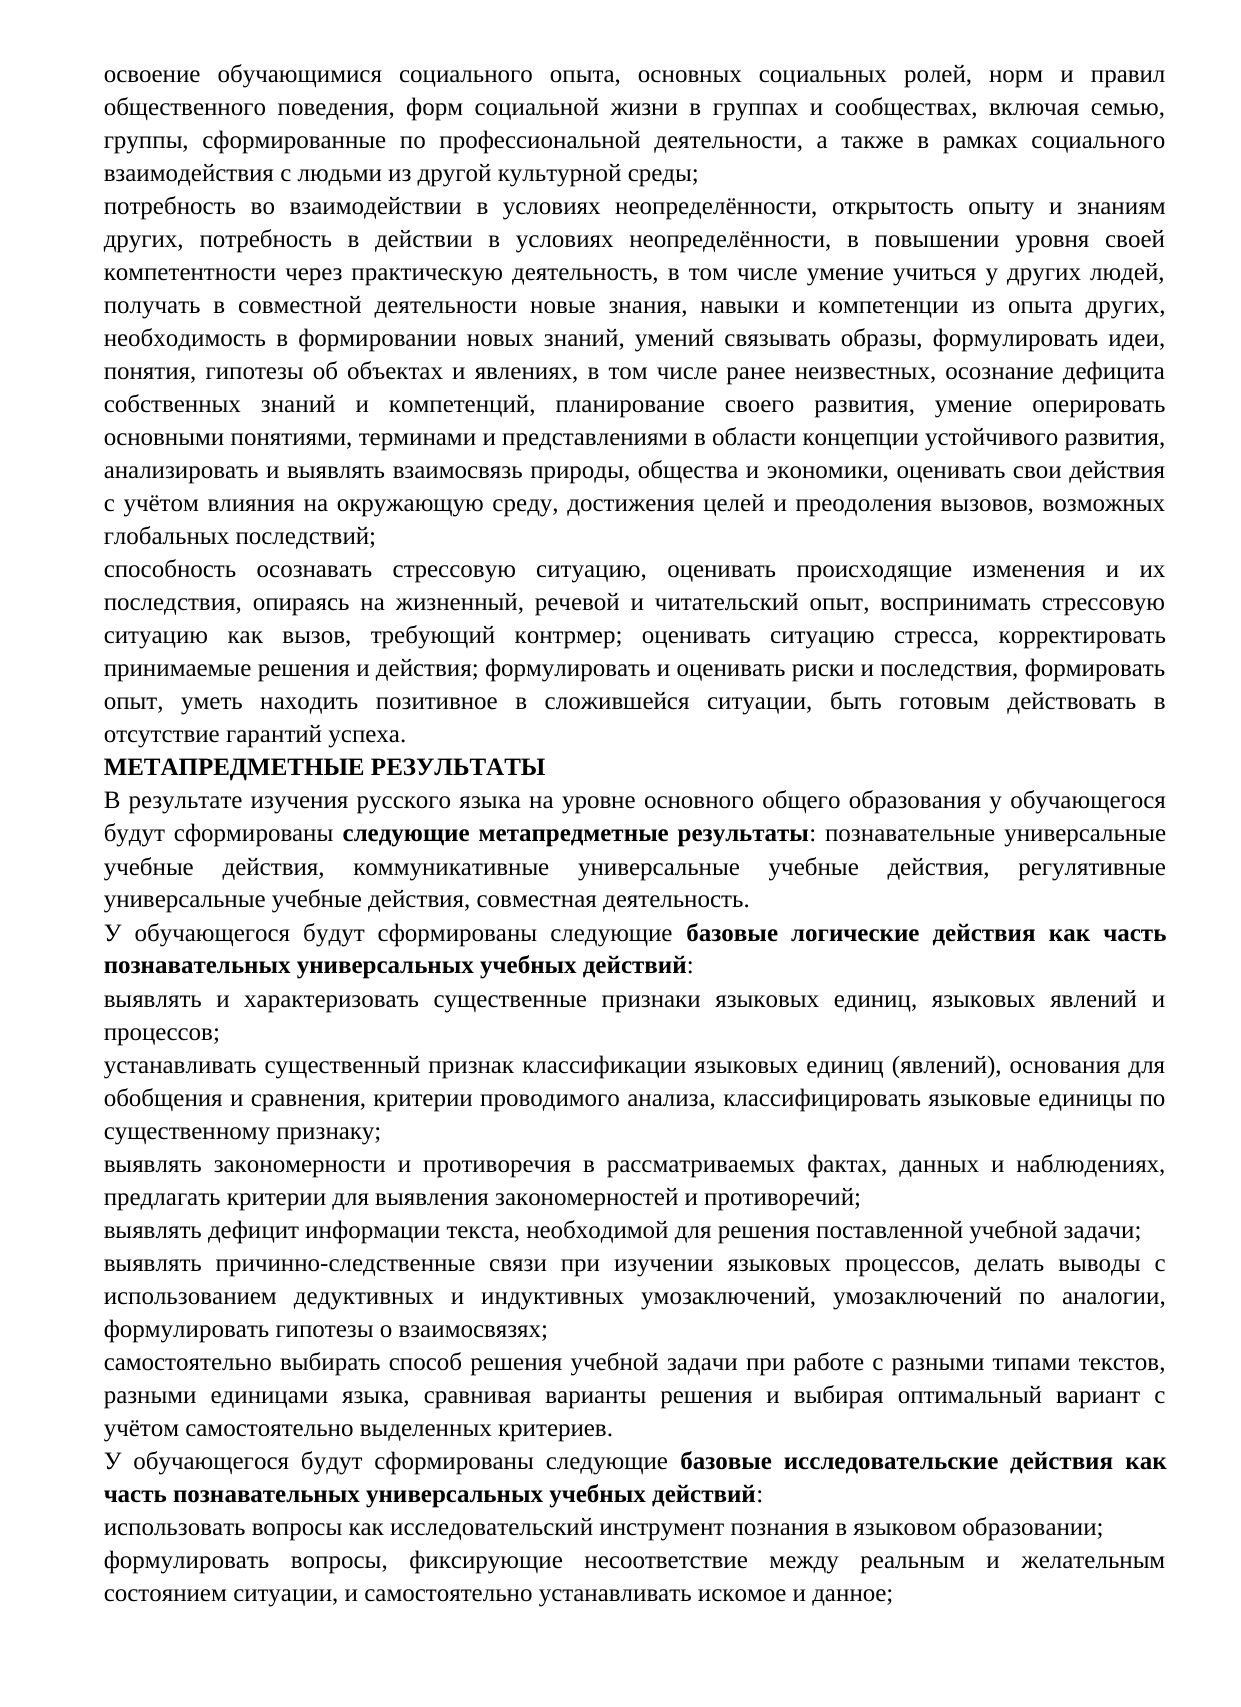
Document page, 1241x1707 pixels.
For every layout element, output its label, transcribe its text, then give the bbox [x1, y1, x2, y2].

text выявлять и характеризовать существенные признаки языковых единиц, языковых явлений и процессов; [103, 984, 1166, 1045]
text устанавливать существенный признак классификации языковых единиц (явлений), основания для обобщения и сравнения, критерии проводимого анализа, классифицировать языковые единицы по существенному признаку; [103, 1050, 1166, 1144]
text выявлять дефицит информации текста, необходимой для решения поставленной учебной задачи; [103, 1215, 1166, 1243]
text У обучающегося будут сформированы следующие базовые исследовательские действия как часть познавательных универсальных учебных действий: [103, 1446, 1166, 1508]
text использовать вопросы как исследовательский инструмент познания в языковом образовании; [103, 1512, 1166, 1541]
text МЕТАПРЕДМЕТНЫЕ РЕЗУЛЬТАТЫ [103, 752, 1166, 781]
text способность осознавать стрессовую ситуацию, оценивать происходящие изменения и их последствия, опираясь на жизненный, речевой и читательский опыт, воспринимать стрессовую ситуацию как вызов, требующий контрмер; оценивать ситуацию стресса, корректировать принимаемые решения и действия; формулировать и оценивать риски и последствия, формировать опыт, уметь находить позитивное в сложившейся ситуации, быть готовым действовать в отсутствие гарантий успеха. [103, 554, 1166, 748]
text У обучающегося будут сформированы следующие базовые логические действия как часть познавательных универсальных учебных действий: [103, 918, 1166, 979]
text выявлять закономерности и противоречия в рассматриваемых фактах, данных и наблюдениях, предлагать критерии для выявления закономерностей и противоречий; [103, 1149, 1166, 1211]
text самостоятельно выбирать способ решения учебной задачи при работе с разными типами текстов, разными единицами языка, сравнивая варианты решения и выбирая оптимальный вариант с учётом самостоятельно выделенных критериев. [103, 1347, 1166, 1442]
text выявлять причинно-следственные связи при изучении языковых процессов, делать выводы с использованием дедуктивных и индуктивных умозаключений, умозаключений по аналогии, формулировать гипотезы о взаимосвязях; [103, 1248, 1166, 1343]
text потребность во взаимодействии в условиях неопределённости, открытость опыту и знаниям других, потребность в действии в условиях неопределённости, в повышении уровня своей компетентности через практическую деятельность, в том числе умение учиться у других людей, получать в совместной деятельности новые знания, навыки и компетенции из опыта других, необходимость в формировании новых знаний, умений связывать образы, формулировать идеи, понятия, гипотезы об объектах и явлениях, в том числе ранее неизвестных, осознание дефицита собственных знаний и компетенций, планирование своего развития, умение оперировать основными понятиями, терминами и представлениями в области концепции устойчивого развития, анализировать и выявлять взаимосвязь природы, общества и экономики, оценивать свои действия с учётом влияния на окружающую среду, достижения целей и преодоления вызовов, возможных глобальных последствий; [103, 191, 1166, 550]
text освоение обучающимися социального опыта, основных социальных ролей, норм и правил общественного поведения, форм социальной жизни в группах и сообществах, включая семью, группы, сформированные по профессиональной деятельности, а также в рамках социального взаимодействия с людьми из другой культурной среды; [103, 59, 1166, 187]
text В результате изучения русского языка на уровне основного общего образования у обучающегося будут сформированы следующие метапредметные результаты: познавательные универсальные учебные действия, коммуникативные универсальные учебные действия, регулятивные универсальные учебные действия, совместная деятельность. [103, 786, 1166, 913]
text формулировать вопросы, фиксирующие несоответствие между реальным и желательным состоянием ситуации, и самостоятельно устанавливать искомое и данное; [103, 1545, 1166, 1607]
